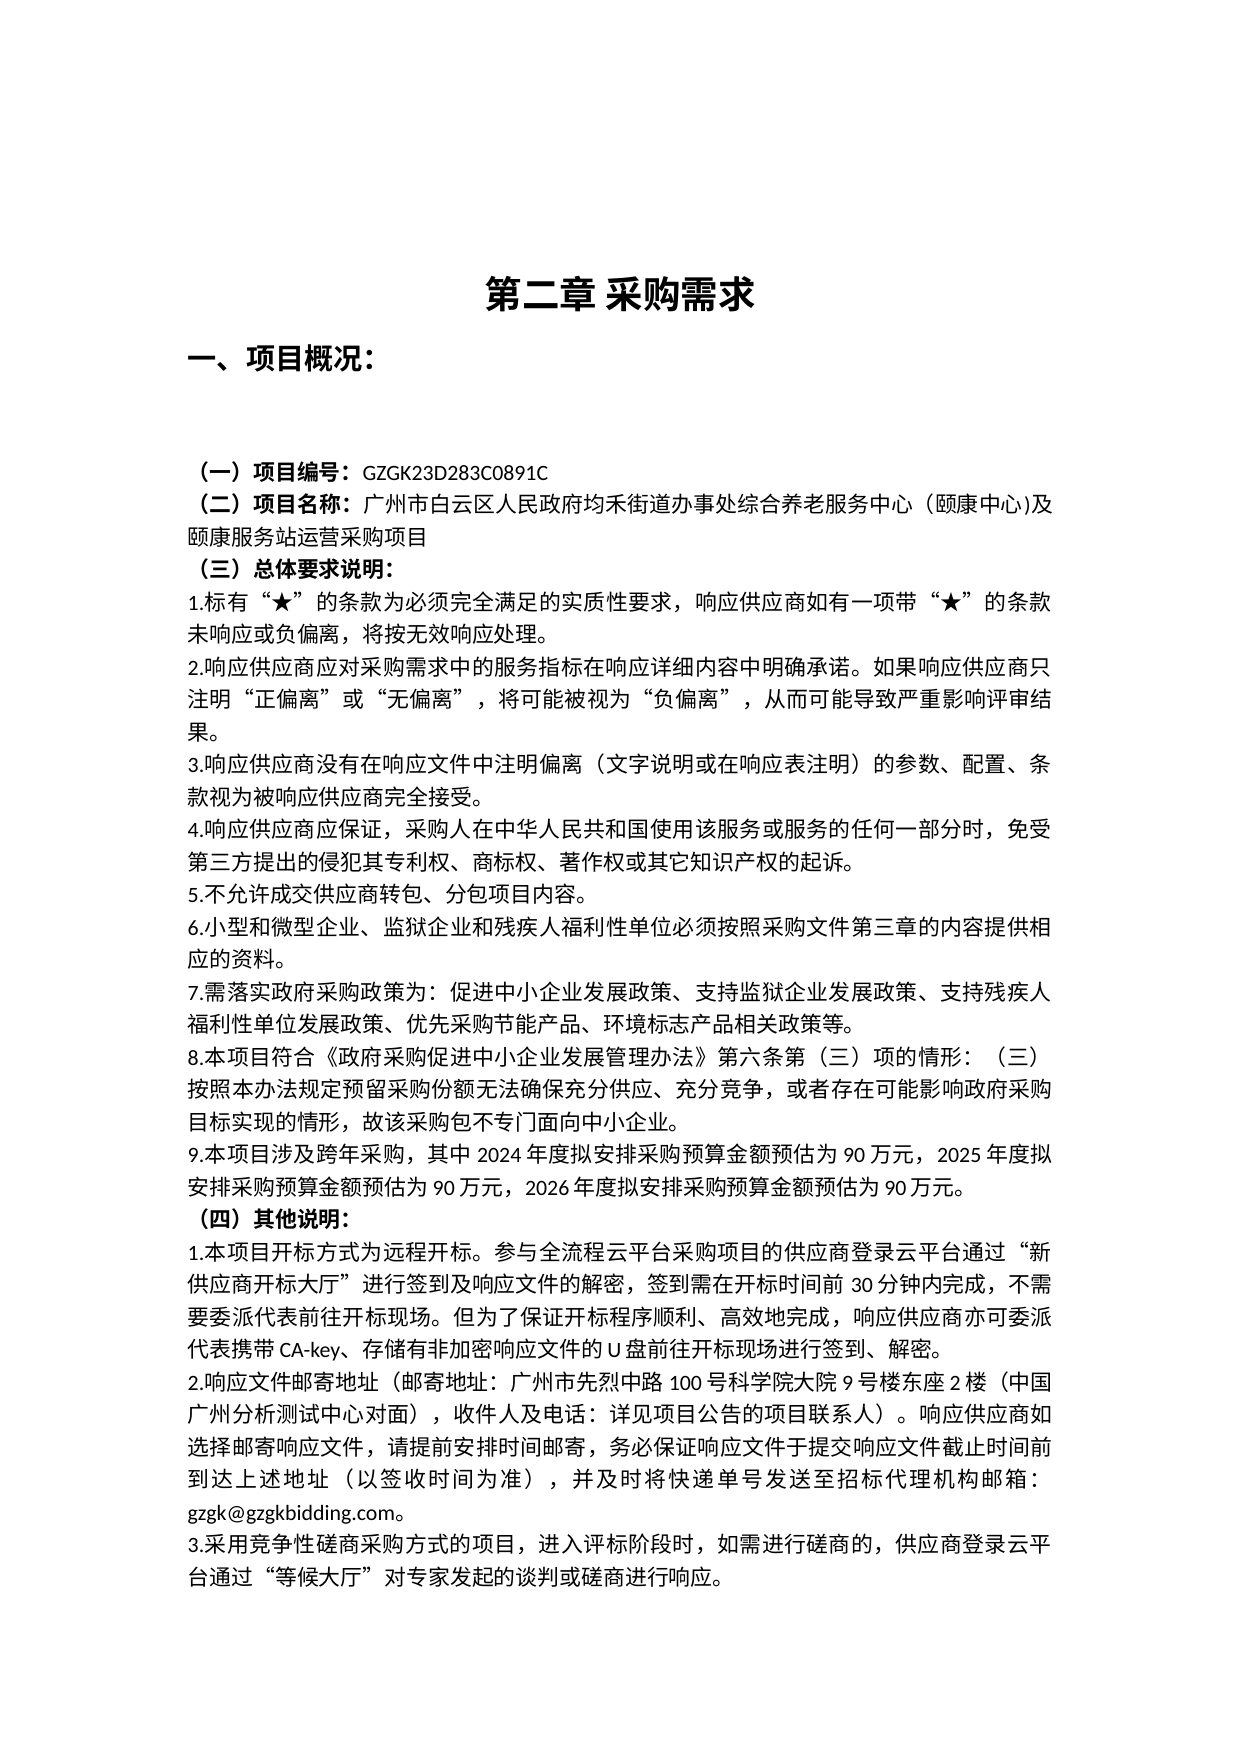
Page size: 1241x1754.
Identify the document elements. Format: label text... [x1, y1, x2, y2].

text 1.标有“★”的条款为必须完全满足的实质性要求，响应供应商如有一项带“★”的条款未响应或负偏离，将按无效响应处理。 [187, 584, 1053, 649]
text 3.响应供应商没有在响应文件中注明偏离（文字说明或在响应表注明）的参数、配置、条款视为被响应供应商完全接受。 [187, 747, 1053, 812]
text （一）项目编号：GZGK23D283C0891C [187, 454, 1053, 487]
text 6.小型和微型企业、监狱企业和残疾人福利性单位必须按照采购文件第三章的内容提供相应的资料。 [187, 909, 1053, 974]
text 2.响应供应商应对采购需求中的服务指标在响应详细内容中明确承诺。如果响应供应商只注明“正偏离”或“无偏离”，将可能被视为“负偏离”，从而可能导致严重影响评审结果。 [187, 649, 1053, 747]
text 5.不允许成交供应商转包、分包项目内容。 [187, 877, 1053, 909]
text （四）其他说明： [187, 1202, 1053, 1234]
text 第二章 采购需求 [187, 259, 1053, 324]
text 9.本项目涉及跨年采购，其中2024年度拟安排采购预算金额预估为90万元，2025年度拟安排采购预算金额预估为90万元，2026年度拟安排采购预算金额预估为90万元。 [187, 1137, 1053, 1202]
text 2.响应文件邮寄地址（邮寄地址：广州市先烈中路100号科学院大院9号楼东座2楼（中国广州分析测试中心对面），收件人及电话：详见项目公告的项目联系人）。响应供应商如选择邮寄响应文件，请提前安排时间邮寄，务必保证响应文件于提交响应文件截止时间前到达上述地址（以签收时间为准），并及时将快递单号发送至招标代理机构邮箱：gzgk@gzgkbidding.com。 [187, 1364, 1053, 1527]
text 一、项目概况： [187, 324, 1053, 389]
text 8.本项目符合《政府采购促进中小企业发展管理办法》第六条第（三）项的情形：（三）按照本办法规定预留采购份额无法确保充分供应、充分竞争，或者存在可能影响政府采购目标实现的情形，故该采购包不专门面向中小企业。 [187, 1039, 1053, 1137]
text （二）项目名称：广州市白云区人民政府均禾街道办事处综合养老服务中心（颐康中心)及颐康服务站运营采购项目 [187, 487, 1053, 552]
text 4.响应供应商应保证，采购人在中华人民共和国使用该服务或服务的任何一部分时，免受第三方提出的侵犯其专利权、商标权、著作权或其它知识产权的起诉。 [187, 812, 1053, 877]
text （三）总体要求说明： [187, 552, 1053, 584]
text 1.本项目开标方式为远程开标。参与全流程云平台采购项目的供应商登录云平台通过“新供应商开标大厅”进行签到及响应文件的解密，签到需在开标时间前30分钟内完成，不需要委派代表前往开标现场。但为了保证开标程序顺利、高效地完成，响应供应商亦可委派代表携带CA-key、存储有非加密响应文件的U盘前往开标现场进行签到、解密。 [187, 1234, 1053, 1364]
text 3.采用竞争性磋商采购方式的项目，进入评标阶段时，如需进行磋商的，供应商登录云平台通过“等候大厅”对专家发起的谈判或磋商进行响应。 [187, 1527, 1053, 1592]
text 7.需落实政府采购政策为：促进中小企业发展政策、支持监狱企业发展政策、支持残疾人福利性单位发展政策、优先采购节能产品、环境标志产品相关政策等。 [187, 974, 1053, 1039]
